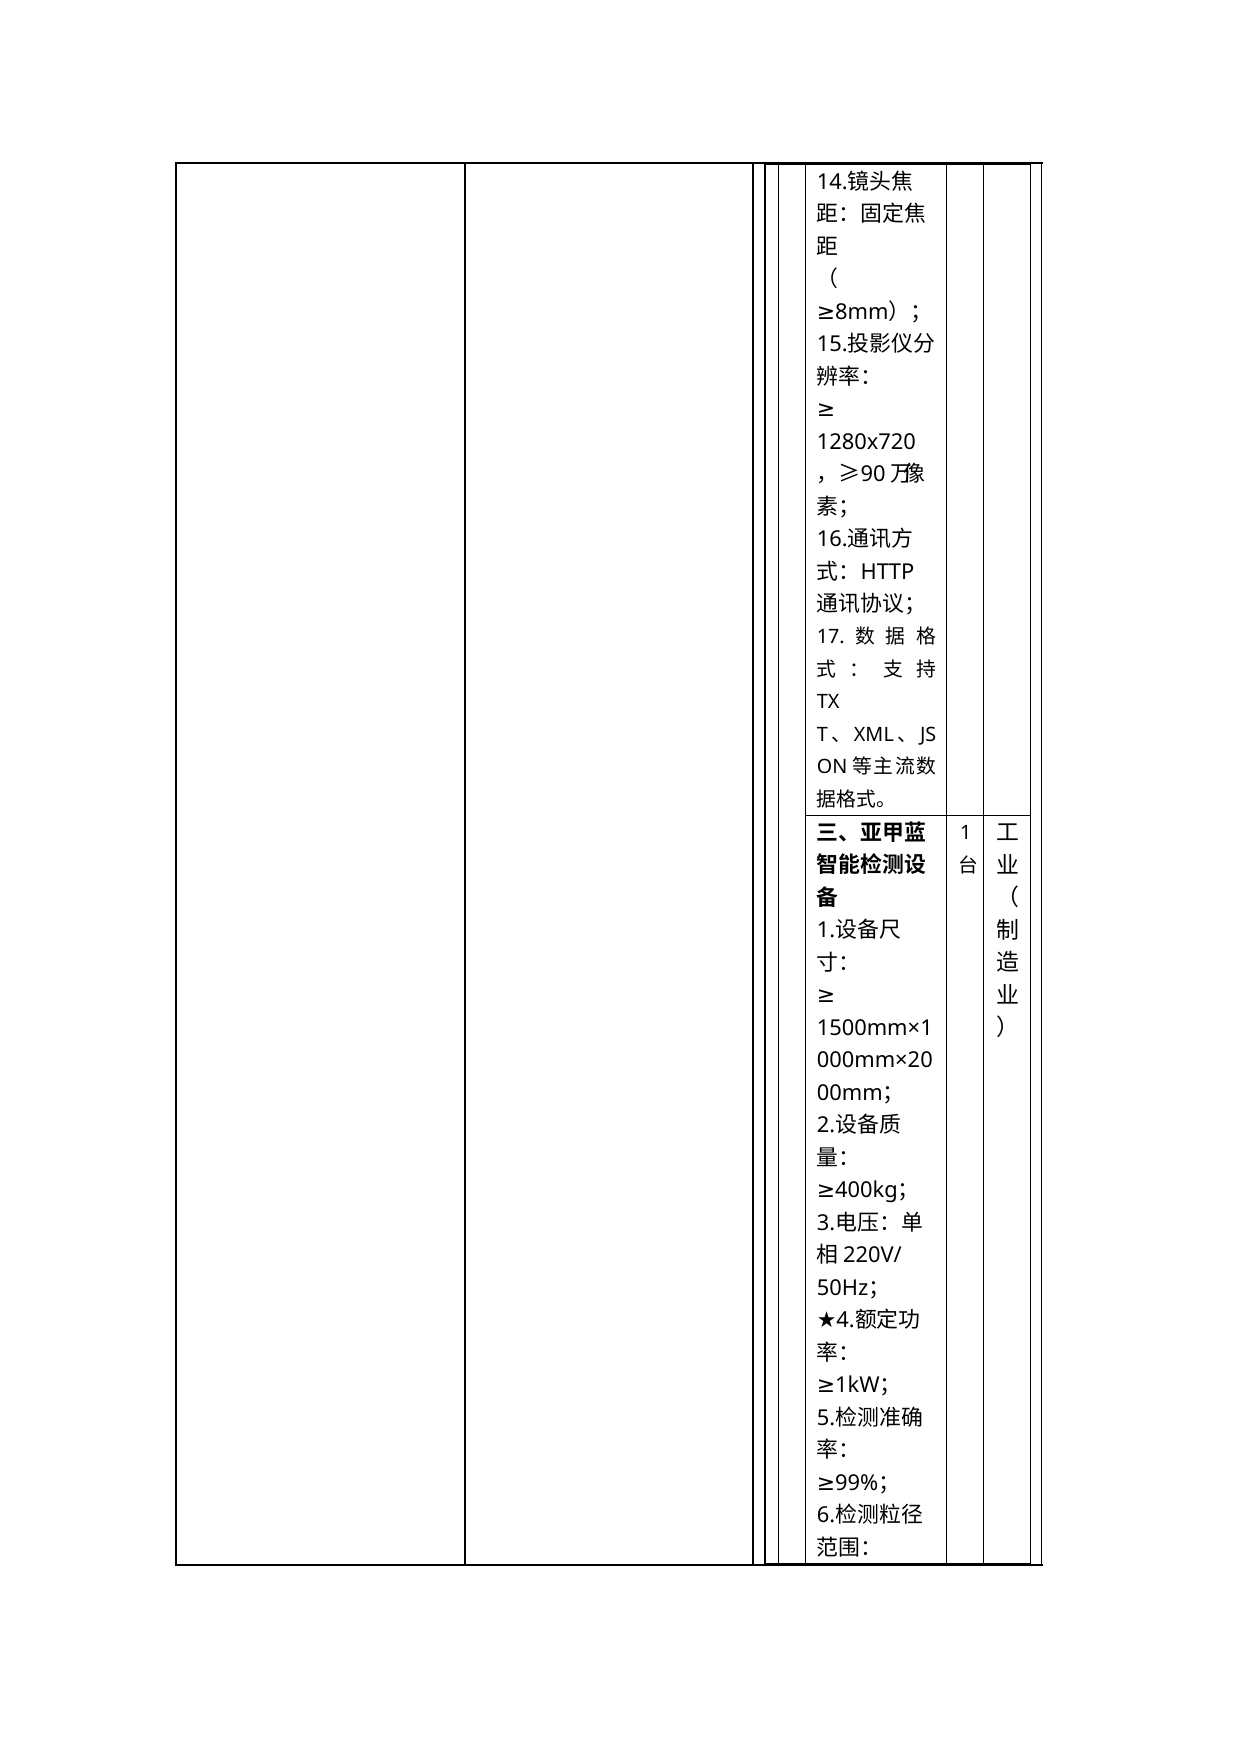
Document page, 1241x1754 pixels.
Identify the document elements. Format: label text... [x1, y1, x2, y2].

table_cell [806, 816, 946, 1563]
table_cell [766, 165, 778, 1563]
table_cell [806, 165, 946, 815]
table_cell 1 [177, 164, 464, 1564]
table_cell [754, 164, 764, 1564]
table_cell [947, 165, 983, 815]
table_cell [984, 816, 1030, 1563]
table_cell [1031, 164, 1041, 1564]
table_cell [947, 816, 983, 1563]
table_cell [984, 165, 1030, 815]
table_cell [466, 164, 752, 1564]
table_cell [779, 165, 805, 1563]
